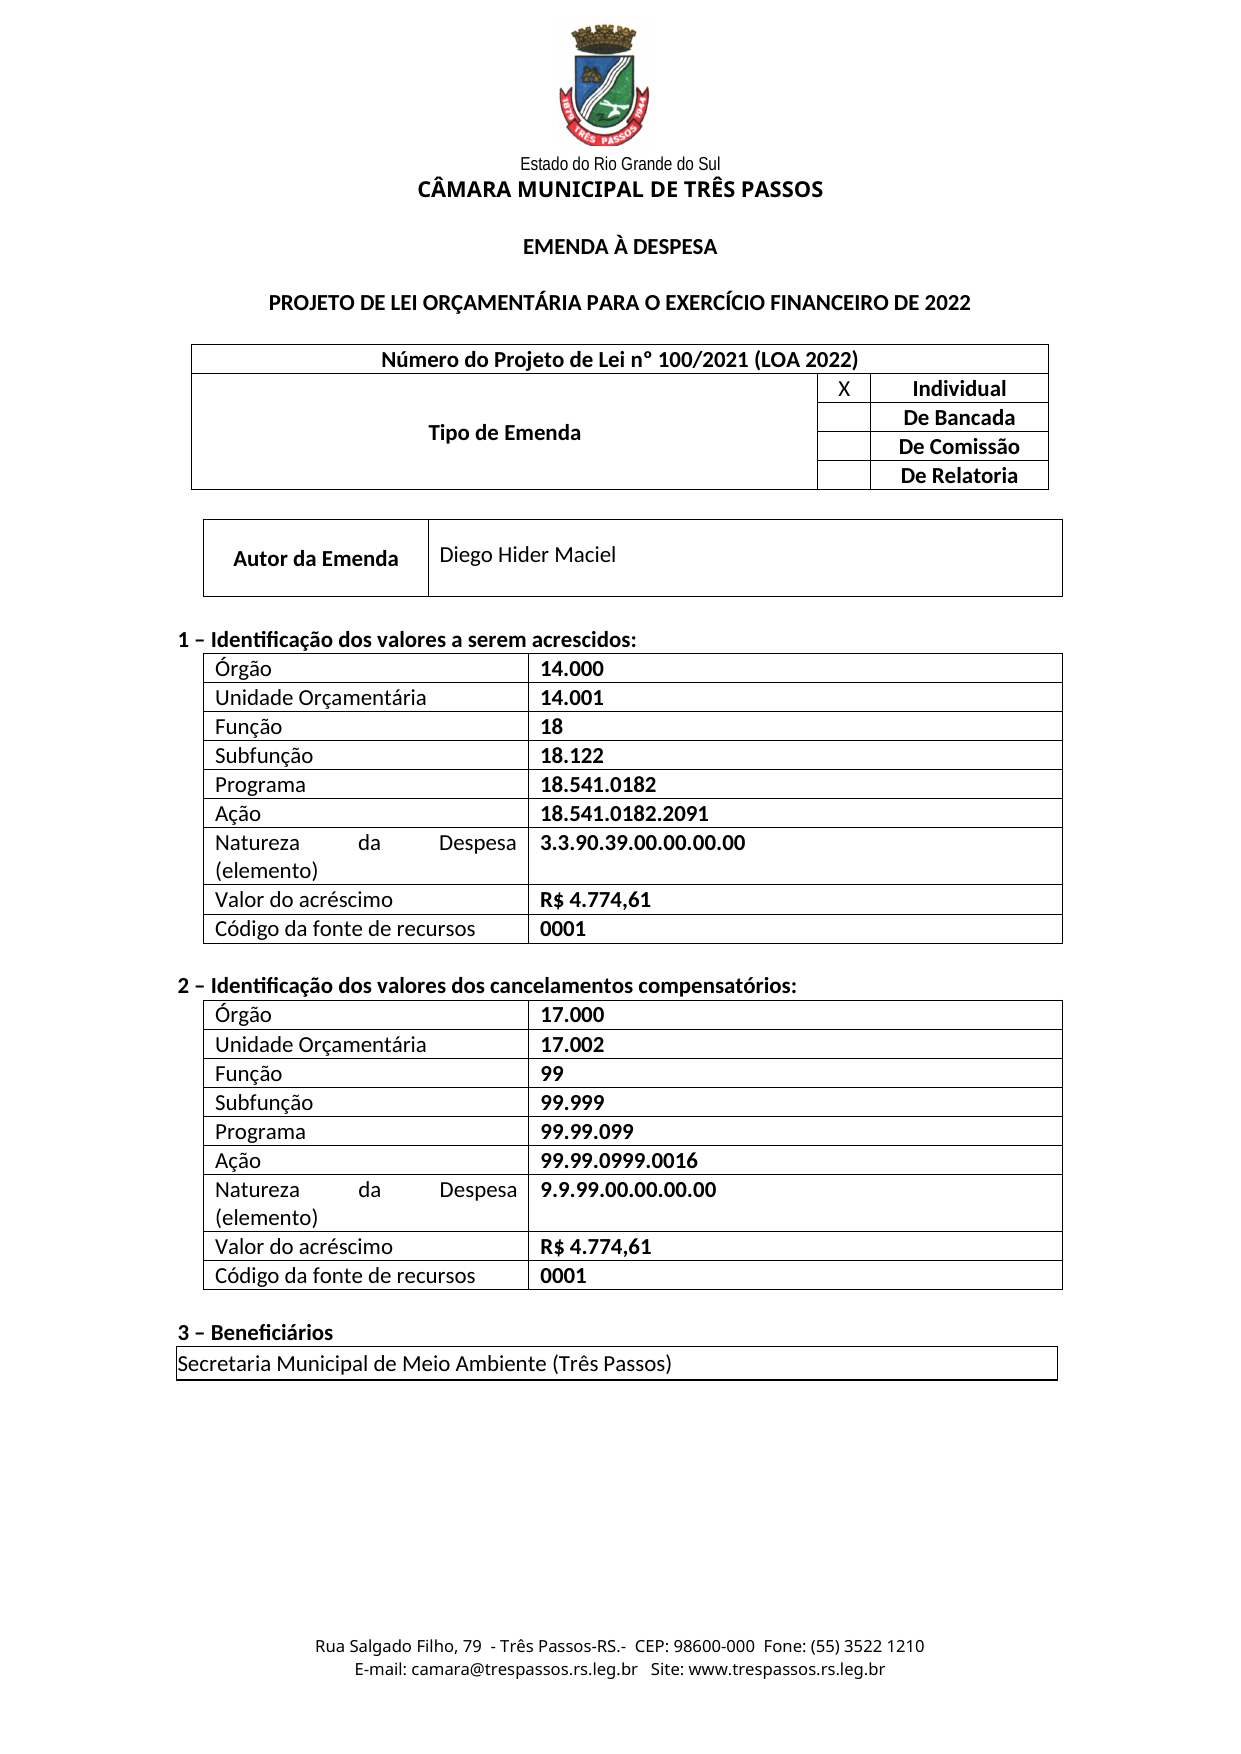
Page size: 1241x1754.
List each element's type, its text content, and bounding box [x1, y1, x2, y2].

table_cell De Comissão [871, 432, 1048, 460]
table_cell 99 [529, 1059, 1062, 1087]
table_cell Natureza da Despesa (elemento) [204, 1175, 528, 1231]
table_cell 18 [529, 712, 1062, 740]
table_header Órgão [204, 1001, 528, 1029]
table_cell Ação [204, 799, 528, 827]
table_cell 17.002 [529, 1030, 1062, 1058]
table_cell R$ 4.774,61 [529, 885, 1062, 913]
table_header 17.000 [529, 1001, 1062, 1029]
table_header 14.000 [529, 654, 1062, 682]
table_cell Ação [204, 1146, 528, 1174]
table_cell 99.99.0999.0016 [529, 1146, 1062, 1174]
table_cell [818, 461, 870, 489]
text PROJETO DE LEI ORÇAMENTÁRIA PARA O EXERCÍCIO FINANCEIRO DE 2022 [177, 288, 1063, 316]
text 3 – Beneficiários [177, 1318, 1063, 1346]
table_cell R$ 4.774,61 [529, 1232, 1062, 1260]
table_cell Código da fonte de recursos [204, 1261, 528, 1289]
table_cell De Relatoria [871, 461, 1048, 489]
table_cell Código da fonte de recursos [204, 915, 528, 942]
table_cell Programa [204, 770, 528, 798]
table_cell Função [204, 1059, 528, 1087]
table_cell Unidade Orçamentária [204, 1030, 528, 1058]
table_cell Tipo de Emenda [192, 374, 817, 489]
table_cell [818, 403, 870, 431]
table_cell Programa [204, 1117, 528, 1145]
table_cell X [818, 374, 870, 402]
table_cell 18.541.0182 [529, 770, 1062, 798]
table_cell 9.9.99.00.00.00.00 [529, 1175, 1062, 1231]
table_cell 0001 [529, 1261, 1062, 1289]
picture [554, 20, 655, 146]
table_header Diego Hider Maciel [429, 520, 1062, 596]
table_cell [818, 432, 870, 460]
table_cell 18.541.0182.2091 [529, 799, 1062, 827]
table_cell Natureza da Despesa (elemento) [204, 828, 528, 884]
table_cell Unidade Orçamentária [204, 683, 528, 711]
text 1 – Identificação dos valores a serem acrescidos: [177, 625, 1063, 653]
table_cell 18.122 [529, 741, 1062, 769]
text EMENDA À DESPESA [177, 232, 1063, 260]
table_cell Subfunção [204, 741, 528, 769]
table_cell Função [204, 712, 528, 740]
table_cell Valor do acréscimo [204, 1232, 528, 1260]
table_cell 14.001 [529, 683, 1062, 711]
table_cell Valor do acréscimo [204, 885, 528, 913]
table_cell De Bancada [871, 403, 1048, 431]
table_cell Subfunção [204, 1088, 528, 1116]
table_cell Individual [871, 374, 1048, 402]
table_header Autor da Emenda [204, 520, 428, 596]
text 2 – Identificação dos valores dos cancelamentos compensatórios: [177, 972, 1063, 999]
table_cell 0001 [529, 915, 1062, 942]
table_cell 99.99.099 [529, 1117, 1062, 1145]
table_cell 99.999 [529, 1088, 1062, 1116]
text Secretaria Municipal de Meio Ambiente (Três Passos) [177, 1347, 1057, 1379]
table_header Órgão [204, 654, 528, 682]
table_header Número do Projeto de Lei nº 100/2021 (LOA 2022) [192, 345, 1048, 373]
table_cell 3.3.90.39.00.00.00.00 [529, 828, 1062, 884]
